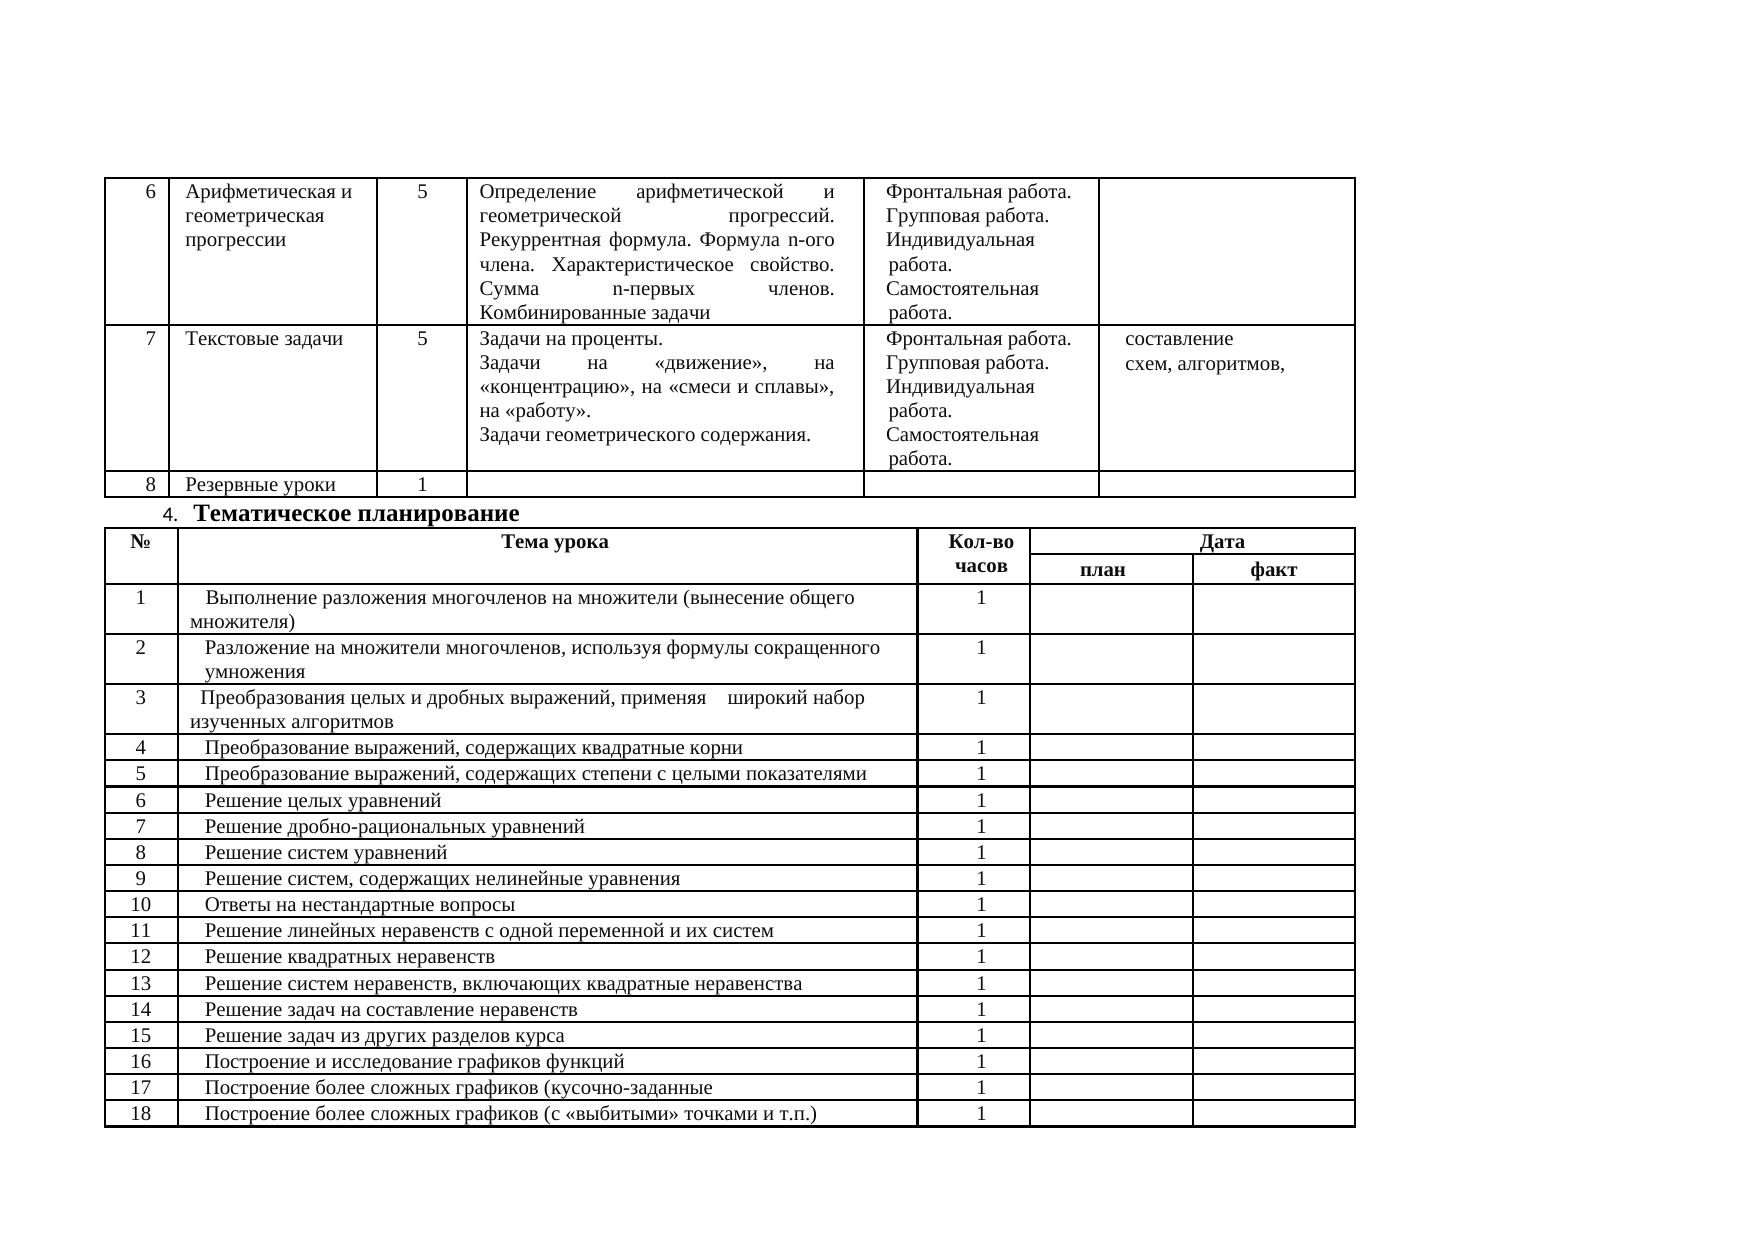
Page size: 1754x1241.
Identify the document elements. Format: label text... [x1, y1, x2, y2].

table_cell [1194, 1049, 1354, 1073]
table_cell 16 [106, 1049, 177, 1073]
table_cell [1031, 840, 1192, 864]
table_cell 5 [378, 326, 466, 470]
table_cell 11 [106, 918, 177, 942]
table_cell 1 [919, 685, 1029, 733]
table_header Кол-во часов [919, 529, 1029, 582]
table_cell 13 [106, 971, 177, 994]
table_cell [1031, 866, 1192, 890]
table_cell [1194, 997, 1354, 1021]
table_cell 1 [919, 918, 1029, 942]
table_cell 8 [106, 840, 177, 864]
table_cell [1031, 971, 1192, 994]
table_cell 1 [919, 761, 1029, 785]
table_cell [1194, 1023, 1354, 1047]
table_cell 6 [106, 179, 168, 324]
table_cell 1 [919, 814, 1029, 838]
table_cell [1194, 971, 1354, 994]
table_cell Разложение на множители многочленов, используя формулы сокращенного умножения [179, 635, 916, 683]
table_cell Резервные уроки [170, 472, 376, 496]
table_cell Преобразования целых и дробных выражений, применяя широкий набор изученных алгоритмов [179, 685, 916, 733]
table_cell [865, 179, 1098, 324]
table_cell 1 [919, 1023, 1029, 1047]
table_cell 9 [106, 866, 177, 890]
table_cell [1031, 735, 1192, 759]
table_cell Решение задач на составление неравенств [179, 997, 916, 1021]
table_cell [1100, 472, 1354, 496]
table_cell 12 [106, 944, 177, 968]
table_cell [1031, 918, 1192, 942]
table_cell 1 [919, 866, 1029, 890]
table_cell Решение дробно-рациональных уравнений [179, 814, 916, 838]
table_cell 1 [919, 1075, 1029, 1099]
table_cell [1031, 585, 1192, 633]
table_header Тема урока [179, 529, 916, 582]
table_cell Задачи на проценты. Задачи на «движение», на «концентрацию», на «смеси и сплавы», на «работу». Задачи геометрического содержания. [468, 326, 863, 470]
table_cell [1031, 944, 1192, 968]
table_cell Решение систем уравнений [179, 840, 916, 864]
table_cell Определение арифметической и геометрической прогрессий. Рекуррентная формула. Формула n-ого члена. Характеристическое свойство. Сумма n-первых членов. Комбинированные задачи [468, 179, 863, 324]
table_cell 3 [106, 685, 177, 733]
table_cell [1031, 761, 1192, 785]
table_cell 17 [106, 1075, 177, 1099]
table_cell факт [1194, 555, 1354, 582]
table_cell 10 [106, 892, 177, 916]
table_cell [1194, 788, 1354, 812]
table_cell Текстовые задачи [170, 326, 376, 470]
table_cell Решение квадратных неравенств [179, 944, 916, 968]
table_cell 7 [106, 326, 168, 470]
table_cell Решение задач из других разделов курса [179, 1023, 916, 1047]
table_cell 1 [919, 971, 1029, 994]
table_cell [1194, 918, 1354, 942]
table_cell [468, 472, 863, 496]
table_cell [1194, 892, 1354, 916]
table_cell [1031, 814, 1192, 838]
table_cell Арифметическая и геометрическая прогрессии [170, 179, 376, 324]
table_cell 6 [106, 788, 177, 812]
table_cell [1194, 1075, 1354, 1099]
table_cell 1 [919, 840, 1029, 864]
table_cell [1031, 1075, 1192, 1099]
table_cell Построение и исследование графиков функций [179, 1049, 916, 1073]
table_header № [106, 529, 177, 582]
table_cell [1194, 735, 1354, 759]
table_cell [1031, 997, 1192, 1021]
table_cell [1031, 892, 1192, 916]
table_cell 5 [378, 179, 466, 324]
table_cell [1031, 685, 1192, 733]
table_cell [1194, 585, 1354, 633]
table_cell [1194, 866, 1354, 890]
table_cell Решение целых уравнений [179, 788, 916, 812]
table_cell Выполнение разложения многочленов на множители (вынесение общего множителя) [179, 585, 916, 633]
table_cell 8 [106, 472, 168, 496]
table_cell 18 [106, 1101, 177, 1125]
table_cell 7 [106, 814, 177, 838]
list Тематическое планирование [118, 498, 1636, 527]
table_cell 4 [106, 735, 177, 759]
table_cell Решение систем неравенств, включающих квадратные неравенства [179, 971, 916, 994]
table_cell 1 [919, 635, 1029, 683]
table_cell 1 [919, 997, 1029, 1021]
table_cell Фронтальная работа. Групповая работа. Индивидуальная работа. Самостоятельная работа. [865, 326, 1098, 470]
table_cell 14 [106, 997, 177, 1021]
table_cell [1031, 1049, 1192, 1073]
table_cell [1194, 1101, 1354, 1125]
table_cell Построение более сложных графиков (с «выбитыми» точками и т.п.) [179, 1101, 916, 1125]
table_cell Решение систем, содержащих нелинейные уравнения [179, 866, 916, 890]
table_cell [1194, 685, 1354, 733]
table_cell 2 [106, 635, 177, 683]
table_cell [1031, 788, 1192, 812]
table_cell 1 [378, 472, 466, 496]
table_cell [1100, 179, 1354, 324]
table_cell [1194, 761, 1354, 785]
table_cell план [1031, 555, 1192, 582]
table_cell 1 [919, 1101, 1029, 1125]
table_cell [1194, 944, 1354, 968]
table_cell [1194, 840, 1354, 864]
table_cell 1 [106, 585, 177, 633]
table_cell 15 [106, 1023, 177, 1047]
table_cell Построение более сложных графиков (кусочно-заданные [179, 1075, 916, 1099]
table_cell 5 [106, 761, 177, 785]
table_cell 1 [919, 944, 1029, 968]
table_cell [1031, 635, 1192, 683]
table_cell [1194, 814, 1354, 838]
table_cell [1194, 635, 1354, 683]
table_cell [1031, 1101, 1192, 1125]
table_cell 1 [919, 735, 1029, 759]
table_cell [1031, 1023, 1192, 1047]
table_cell Преобразование выражений, содержащих степени с целыми показателями [179, 761, 916, 785]
table_cell Преобразование выражений, содержащих квадратные корни [179, 735, 916, 759]
table_cell 1 [919, 1049, 1029, 1073]
table_cell Решение линейных неравенств с одной переменной и их систем [179, 918, 916, 942]
table_cell 1 [919, 585, 1029, 633]
table_cell Ответы на нестандартные вопросы [179, 892, 916, 916]
table_cell 1 [919, 892, 1029, 916]
table_cell [865, 472, 1098, 496]
table_cell 1 [919, 788, 1029, 812]
table_header Дата [1031, 529, 1354, 553]
table_cell составление схем, алгоритмов, [1100, 326, 1354, 470]
